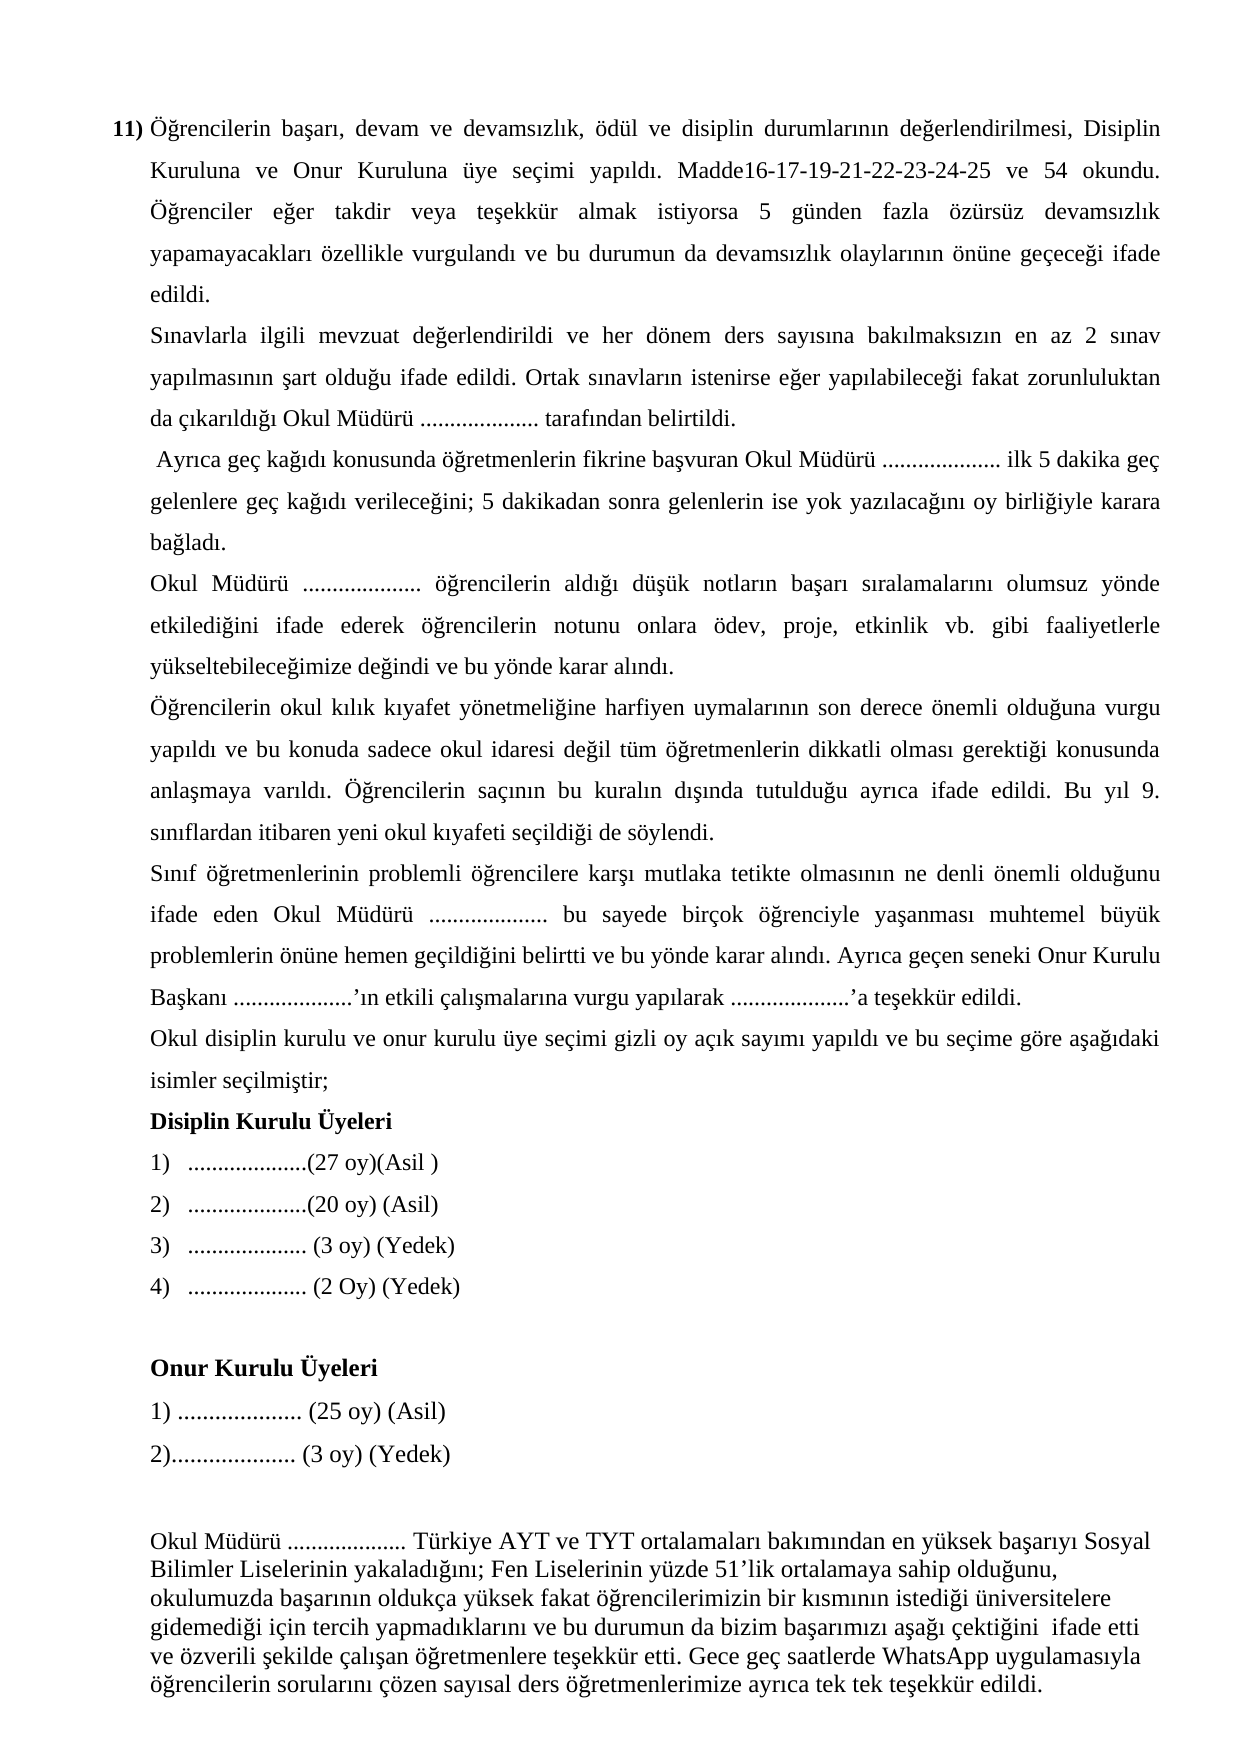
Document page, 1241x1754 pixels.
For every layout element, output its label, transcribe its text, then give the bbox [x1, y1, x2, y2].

text Disiplin Kurulu Üyeleri [150, 1107, 1162, 1134]
list Öğrencilerin başarı, devam ve devamsızlık, ödül ve disiplin durumlarının değerlendirilmesi, Disiplin Kuruluna ve Onur Kuruluna üye seçimi yapıldı. Madde16-17-19-21-22-23-24-25 ve 54 okundu. Öğrenciler eğer takdir veya teşekkür almak istiyorsa 5 günden fazla özürsüz devamsızlık yapamayacakları özellikle vurgulandı ve bu durumun da devamsızlık olaylarının önüne geçeceği ifade edildi. [112, 114, 1162, 307]
list .................... (3 oy) (Yedek) [150, 1231, 1162, 1259]
text Onur Kurulu Üyeleri [150, 1353, 1162, 1382]
text Okul disiplin kurulu ve onur kurulu üye seçimi gizli oy açık sayımı yapıldı ve bu seçime göre aşağıdaki isimler seçilmiştir; [150, 1024, 1162, 1093]
list ....................(27 oy)(Asil ) [150, 1148, 1162, 1176]
list .................... (2 Oy) (Yedek) [150, 1272, 1162, 1300]
text Ayrıca geç kağıdı konusunda öğretmenlerin fikrine başvuran Okul Müdürü .................... ilk 5 dakika geç gelenlere geç kağıdı verileceğini; 5 dakikadan sonra gelenlerin ise yok yazılacağını oy birliğiyle karara bağladı. [150, 445, 1162, 556]
text Okul Müdürü .................... Türkiye AYT ve TYT ortalamaları bakımından en yüksek başarıyı Sosyal Bilimler Liselerinin yakaladığını; Fen Liselerinin yüzde 51’lik ortalamaya sahip olduğunu, okulumuzda başarının oldukça yüksek fakat öğrencilerimizin bir kısmının istediği üniversitelere gidemediği için tercih yapmadıklarını ve bu durumun da bizim başarımızı aşağı çektiğini ifade etti ve özverili şekilde çalışan öğretmenlere teşekkür etti. Gece geç saatlerde WhatsApp uygulamasıyla öğrencilerin sorularını çözen sayısal ders öğretmenlerimize ayrıca tek tek teşekkür edildi. [150, 1526, 1162, 1698]
list ....................(20 oy) (Asil) [150, 1190, 1162, 1217]
text Sınıf öğretmenlerinin problemli öğrencilere karşı mutlaka tetikte olmasının ne denli önemli olduğunu ifade eden Okul Müdürü .................... bu sayede birçok öğrenciyle yaşanması muhtemel büyük problemlerin önüne hemen geçildiğini belirtti ve bu yönde karar alındı. Ayrıca geçen seneki Onur Kurulu Başkanı ....................’ın etkili çalışmalarına vurgu yapılarak ....................’a teşekkür edildi. [150, 859, 1162, 1011]
text 2).................... (3 oy) (Yedek) [75, 1439, 1162, 1468]
text 1) .................... (25 oy) (Asil) [75, 1396, 1162, 1425]
text Okul Müdürü .................... öğrencilerin aldığı düşük notların başarı sıralamalarını olumsuz yönde etkilediğini ifade ederek öğrencilerin notunu onlara ödev, proje, etkinlik vb. gibi faaliyetlerle yükseltebileceğimize değindi ve bu yönde karar alındı. [150, 569, 1162, 680]
text Öğrencilerin okul kılık kıyafet yönetmeliğine harfiyen uymalarının son derece önemli olduğuna vurgu yapıldı ve bu konuda sadece okul idaresi değil tüm öğretmenlerin dikkatli olması gerektiği konusunda anlaşmaya varıldı. Öğrencilerin saçının bu kuralın dışında tutulduğu ayrıca ifade edildi. Bu yıl 9. sınıflardan itibaren yeni okul kıyafeti seçildiği de söylendi. [150, 693, 1162, 845]
text Sınavlarla ilgili mevzuat değerlendirildi ve her dönem ders sayısına bakılmaksızın en az 2 sınav yapılmasının şart olduğu ifade edildi. Ortak sınavların istenirse eğer yapılabileceği fakat zorunluluktan da çıkarıldığı Okul Müdürü .................... tarafından belirtildi. [150, 321, 1162, 432]
